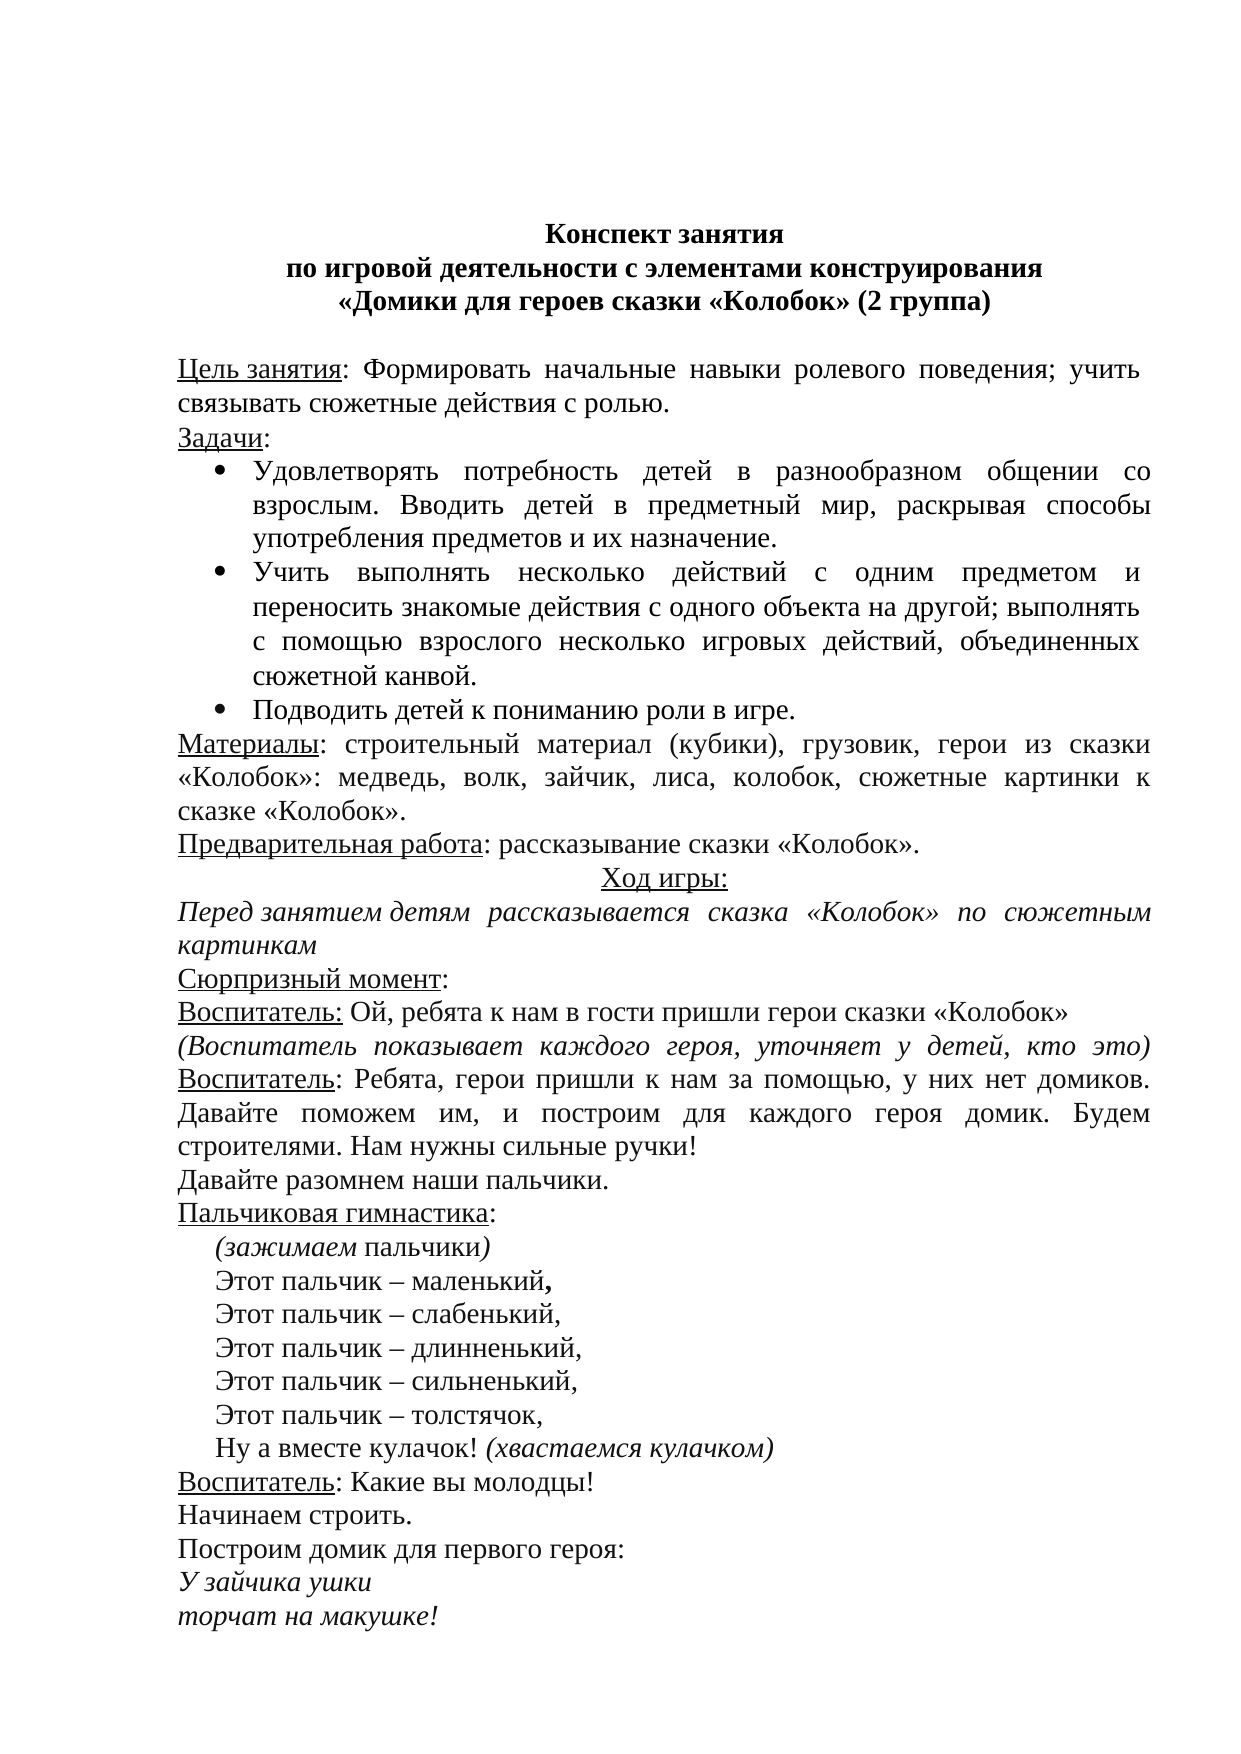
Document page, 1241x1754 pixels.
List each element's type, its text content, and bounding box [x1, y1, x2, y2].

text Воспитатель: Какие вы молодцы! [177, 1464, 1152, 1497]
text Ход игры: [177, 860, 1152, 894]
text Этот пальчик – сильненький, [177, 1363, 1152, 1397]
list Удовлетворять потребность детей в разнообразном общении со взрослым. Вводить детей в предметный мир, раскрывая способы употребления предметов и их назначение. [215, 453, 1152, 554]
text Сюрпризный момент: [177, 961, 1152, 994]
text Конспект занятия [177, 216, 1152, 250]
text Этот пальчик – толстячок, [177, 1397, 1152, 1430]
text Материалы: строительный материал (кубики), грузовик, герои из сказки «Колобок»: медведь, волк, зайчик, лиса, колобок, сюжетные картинки к сказке «Колобок». [177, 726, 1152, 827]
text Этот пальчик – маленький, [177, 1263, 1152, 1296]
text Ну а вместе кулачок! (хвастаемся кулачком) [177, 1430, 1152, 1464]
text Предварительная работа: рассказывание сказки «Колобок». [177, 827, 1152, 860]
text Воспитатель: Ой, ребята к нам в гости пришли герои сказки «Колобок» [177, 994, 1152, 1028]
text (Воспитатель показывает каждого героя, уточняет у детей, кто это) Воспитатель: Ребята, герои пришли к нам за помощью, у них нет домиков. Давайте поможем им, и построим для каждого героя домик. Будем строителями. Нам нужны сильные ручки! [177, 1028, 1152, 1162]
list Учить выполнять несколько действий с одним предметом и переносить знакомые действия с одного объекта на другой; выполнять с помощью взрослого несколько игровых действий, объединенных сюжетной канвой. [215, 554, 1140, 691]
text Этот пальчик – длинненький, [177, 1330, 1152, 1363]
text Построим домик для первого героя: [177, 1531, 1152, 1564]
text Перед занятием детям рассказывается сказка «Колобок» по сюжетным картинкам [177, 894, 1152, 961]
text Начинаем строить. [177, 1497, 1152, 1531]
text «Домики для героев сказки «Колобок» (2 группа) [177, 283, 1152, 317]
text Пальчиковая гимнастика: [177, 1196, 1152, 1229]
text Этот пальчик – слабенький, [177, 1296, 1152, 1330]
text по игровой деятельности с элементами конструирования [177, 250, 1152, 283]
text У зайчика ушки [177, 1564, 1152, 1598]
text торчат на макушке! [177, 1598, 1152, 1632]
list Подводить детей к пониманию роли в игре. [215, 692, 1152, 726]
text Задачи: [177, 420, 1152, 453]
text (зажимаем пальчики) [177, 1229, 1152, 1263]
text Давайте разомнем наши пальчики. [177, 1162, 1152, 1196]
text Цель занятия: Формировать начальные навыки ролевого поведения; учить связывать сюжетные действия с ролью. [177, 351, 1140, 419]
